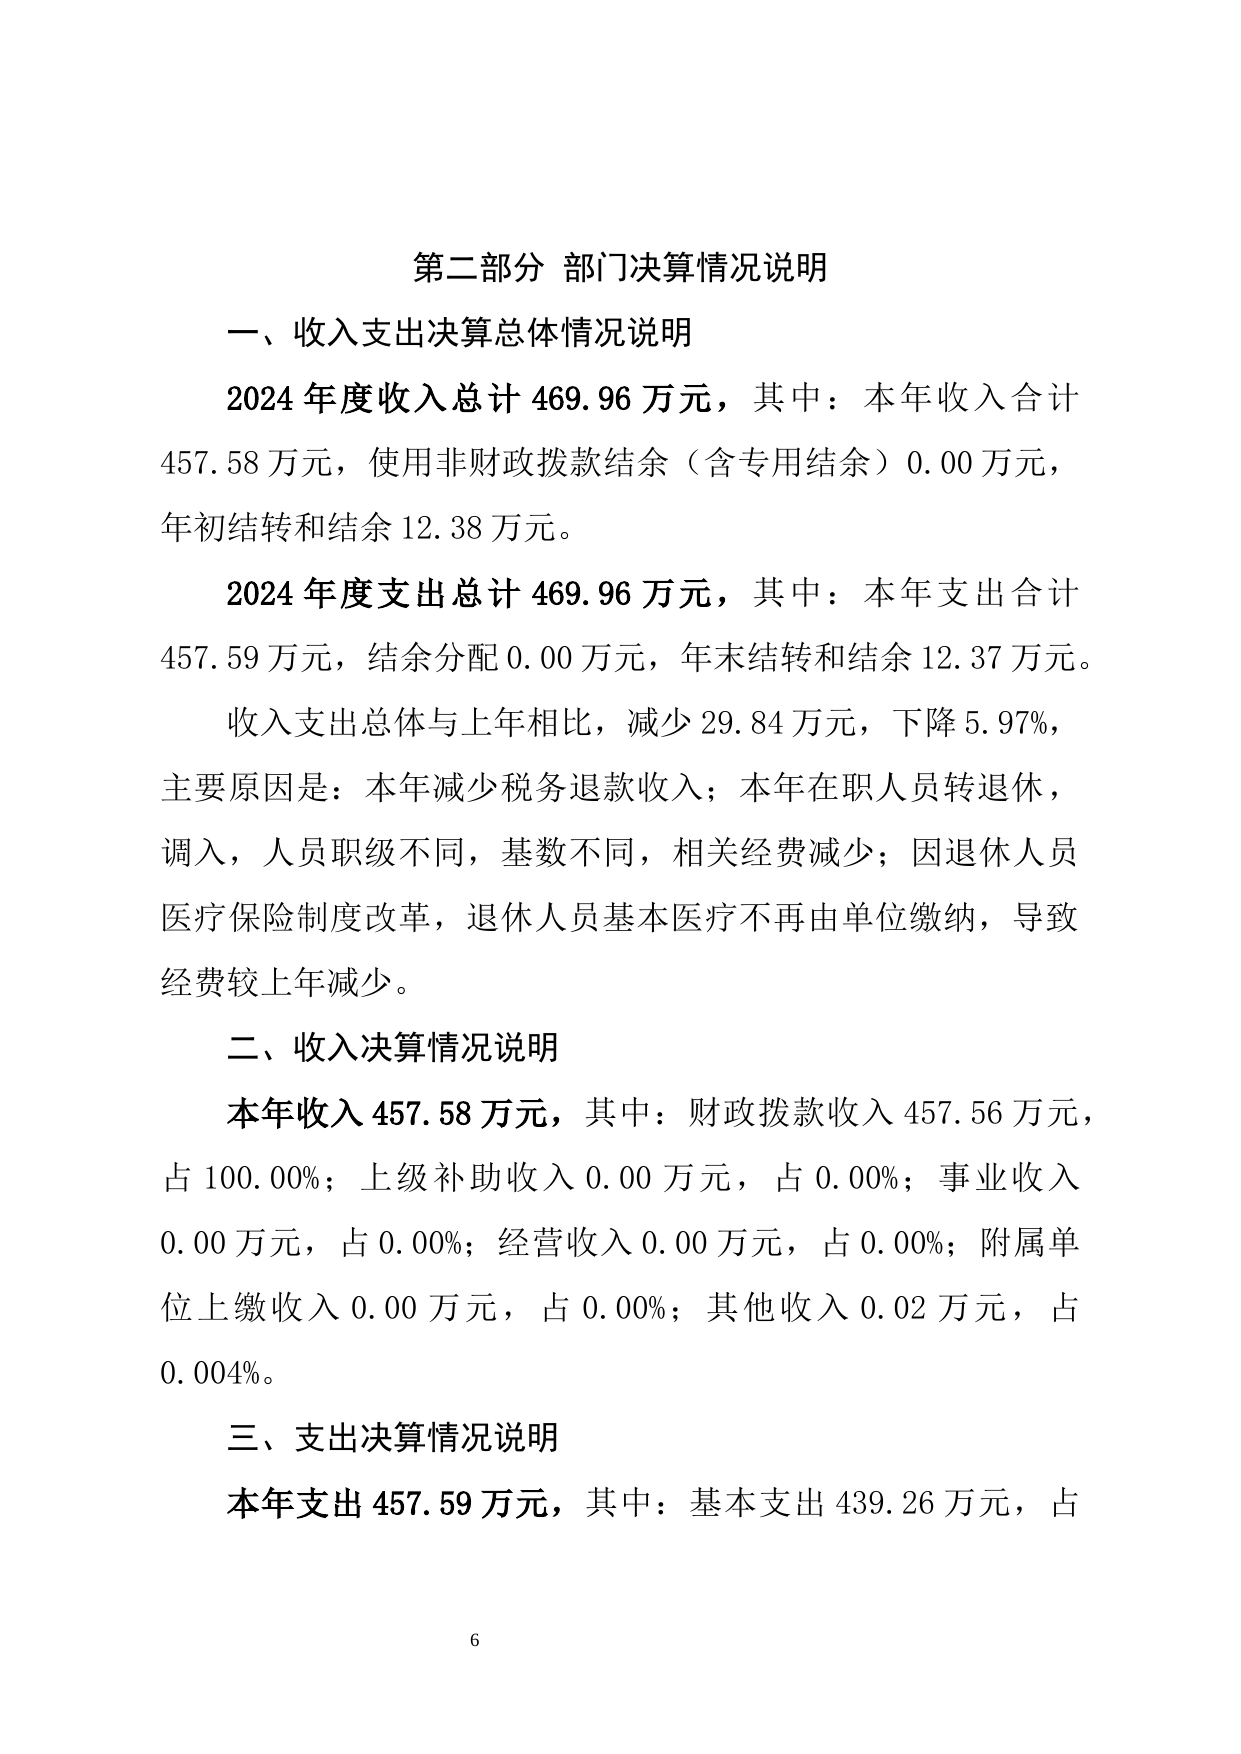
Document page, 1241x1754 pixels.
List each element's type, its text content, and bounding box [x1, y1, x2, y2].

text 本年收入457.58万元，其中：财政拨款收入457.56万元，占100.00%；上级补助收入0.00万元，占0.00%；事业收入0.00万元，占0.00%；经营收入0.00万元，占0.00%；附属单位上缴收入0.00万元，占0.00%；其他收入0.02万元，占0.004%。 [159, 1078, 1081, 1403]
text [159, 1468, 1081, 1533]
text 2024年度支出总计469.96万元，其中：本年支出合计457.59万元，结余分配0.00万元，年末结转和结余12.37万元。 [159, 558, 1081, 688]
text 收入支出总体与上年相比，减少29.84万元，下降5.97%，主要原因是：本年减少税务退款收入；本年在职人员转退休，调入，人员职级不同，基数不同，相关经费减少；因退休人员医疗保险制度改革，退休人员基本医疗不再由单位缴纳，导致经费较上年减少。 [159, 688, 1081, 1013]
text 2024年度收入总计469.96万元，其中：本年收入合计457.58万元，使用非财政拨款结余（含专用结余）0.00万元，年初结转和结余12.38万元。 [159, 363, 1081, 558]
text 第二部分 部门决算情况说明 [159, 233, 1081, 298]
text 三、支出决算情况说明 [159, 1403, 1081, 1468]
text 二、收入决算情况说明 [159, 1013, 1081, 1078]
text 一、收入支出决算总体情况说明 [159, 298, 1081, 363]
